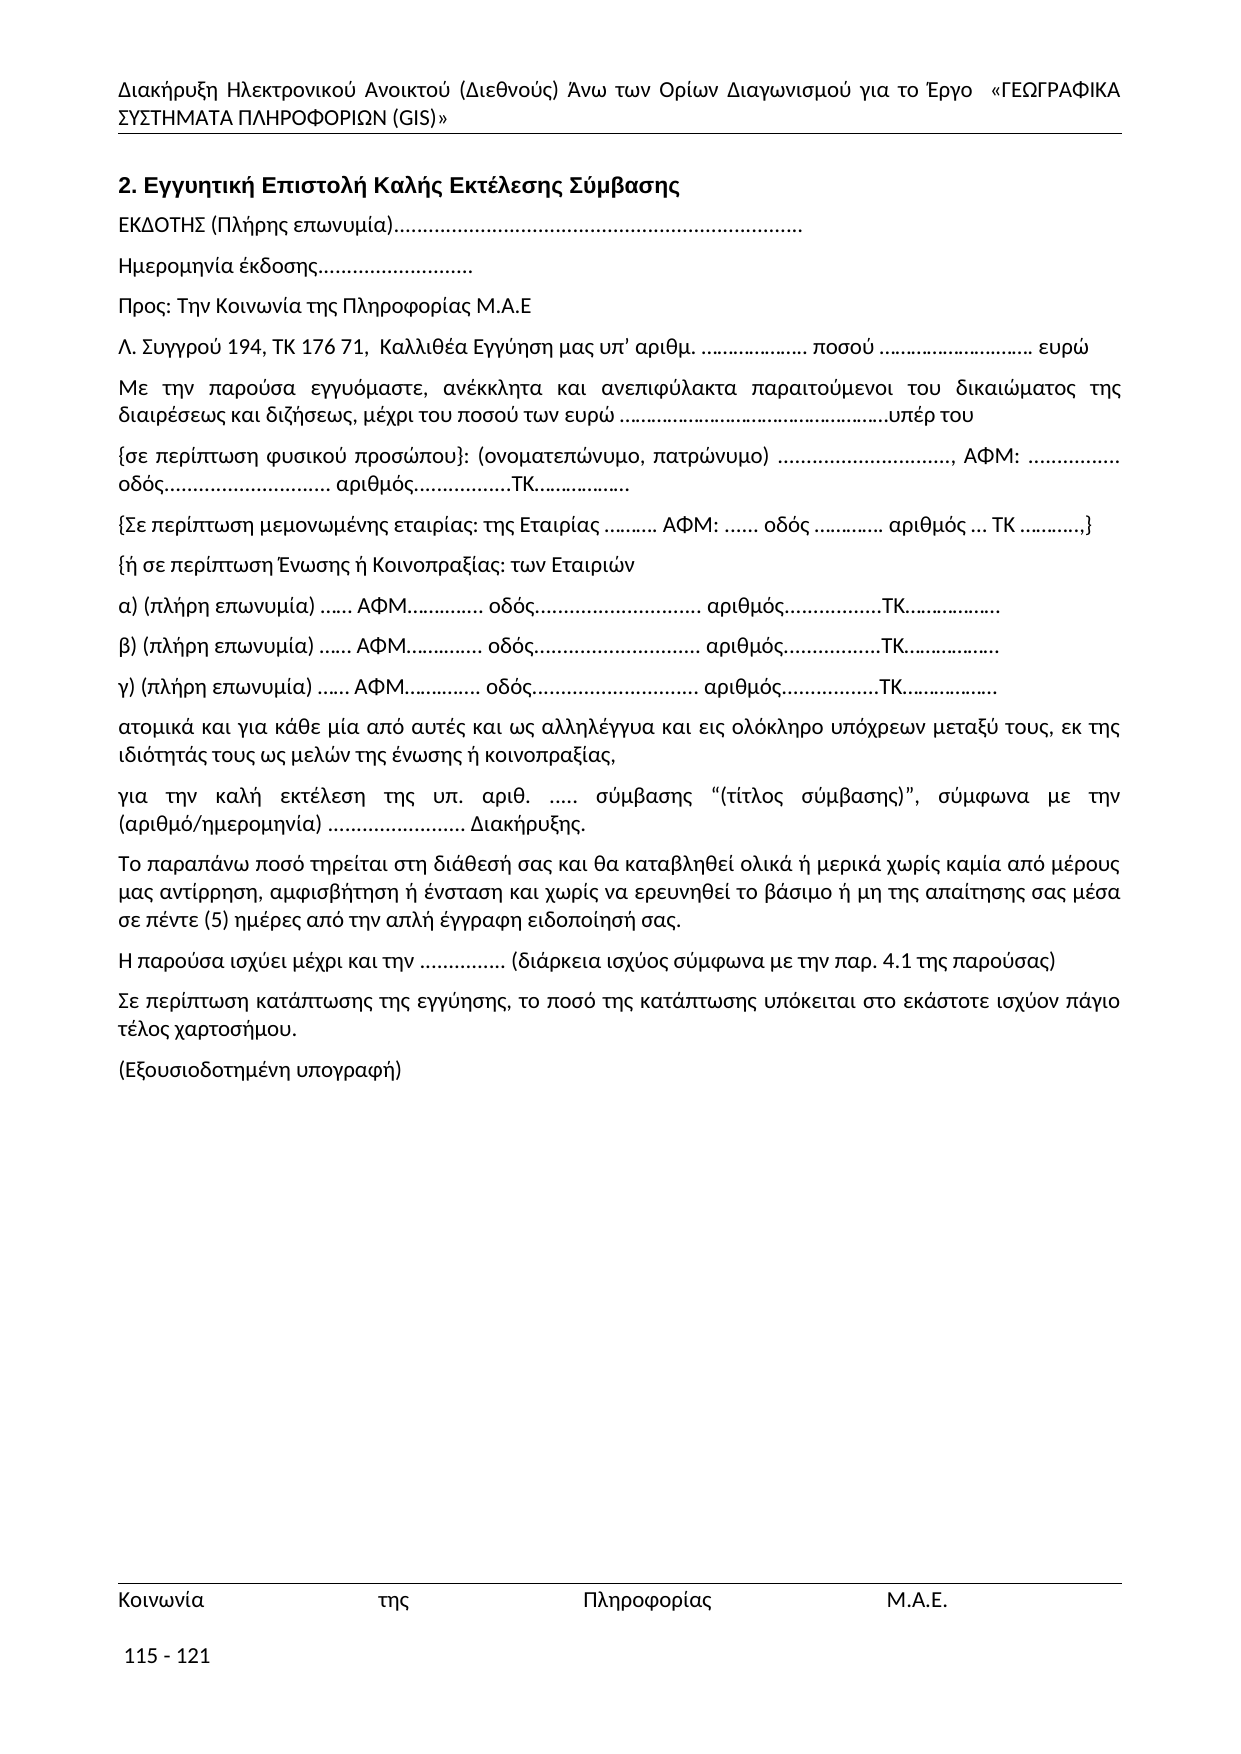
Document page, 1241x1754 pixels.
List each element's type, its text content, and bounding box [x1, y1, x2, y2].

text Με την παρούσα εγγυόμαστε, ανέκκλητα και ανεπιφύλακτα παραιτούμενοι του δικαιώματος της διαιρέσεως και διζήσεως, μέχρι του ποσού των ευρώ ……………………………………………υπέρ του [118, 373, 1122, 429]
text β) (πλήρη επωνυμία) …… ΑΦΜ…….….... οδός............................. αριθμός.................ΤΚ……………… [118, 631, 1122, 659]
text Προς: Την Κοινωνία της Πληροφορίας Μ.Α.Ε [118, 292, 1122, 319]
text Η παρούσα ισχύει μέχρι και την ............... (διάρκεια ισχύος σύμφωνα με την παρ. 4.1 της παρούσας) [118, 946, 1122, 974]
text Το παραπάνω ποσό τηρείται στη διάθεσή σας και θα καταβληθεί ολικά ή μερικά χωρίς καμία από μέρους μας αντίρρηση, αμφισβήτηση ή ένσταση και χωρίς να ερευνηθεί το βάσιμο ή μη της απαίτησης σας μέσα σε πέντε (5) ημέρες από την απλή έγγραφη ειδοποίησή σας. [118, 849, 1122, 933]
text α) (πλήρη επωνυμία) …… ΑΦΜ…….….... οδός............................. αριθμός.................ΤΚ……………… [118, 591, 1122, 619]
text ατομικά και για κάθε μία από αυτές και ως αλληλέγγυα και εις ολόκληρο υπόχρεων μεταξύ τους, εκ της ιδιότητάς τους ως μελών της ένωσης ή κοινοπραξίας, [118, 712, 1122, 768]
text {σε περίπτωση φυσικού προσώπου}: (ονοματεπώνυμο, πατρώνυμο) .............................., ΑΦΜ: ................ οδός............................. αριθμός.................ΤΚ……………… [118, 441, 1122, 497]
subtitle 2. Εγγυητική Επιστολή Καλής Εκτέλεσης Σύμβασης [118, 172, 1122, 198]
text Ημερομηνία έκδοσης........................... [118, 251, 1122, 279]
text Λ. Συγγρού 194, ΤΚ 176 71, Καλλιθέα Εγγύηση μας υπ’ αριθμ. ……………….. ποσού ………………….……. ευρώ [118, 332, 1122, 360]
text γ) (πλήρη επωνυμία) …… ΑΦΜ…….….... οδός............................. αριθμός.................ΤΚ……………… [118, 672, 1122, 700]
text {Σε περίπτωση μεμονωμένης εταιρίας: της Εταιρίας ………. ΑΦΜ: ...... οδός …………. αριθμός … ΤΚ ………..,} [118, 510, 1122, 538]
text Σε περίπτωση κατάπτωσης της εγγύησης, το ποσό της κατάπτωσης υπόκειται στο εκάστοτε ισχύον πάγιο τέλος χαρτοσήμου. [118, 986, 1122, 1042]
text ΕΚΔΟΤΗΣ (Πλήρης επωνυμία)....................................................................... [118, 211, 1122, 238]
text (Εξουσιοδοτημένη υπογραφή) [118, 1055, 1122, 1083]
text {ή σε περίπτωση Ένωσης ή Κοινοπραξίας: των Εταιριών [118, 550, 1122, 578]
text για την καλή εκτέλεση της υπ. αριθ. ..... σύμβασης “(τίτλος σύμβασης)”, σύμφωνα με την (αριθμό/ημερομηνία) ........................ Διακήρυξης. [118, 781, 1122, 837]
